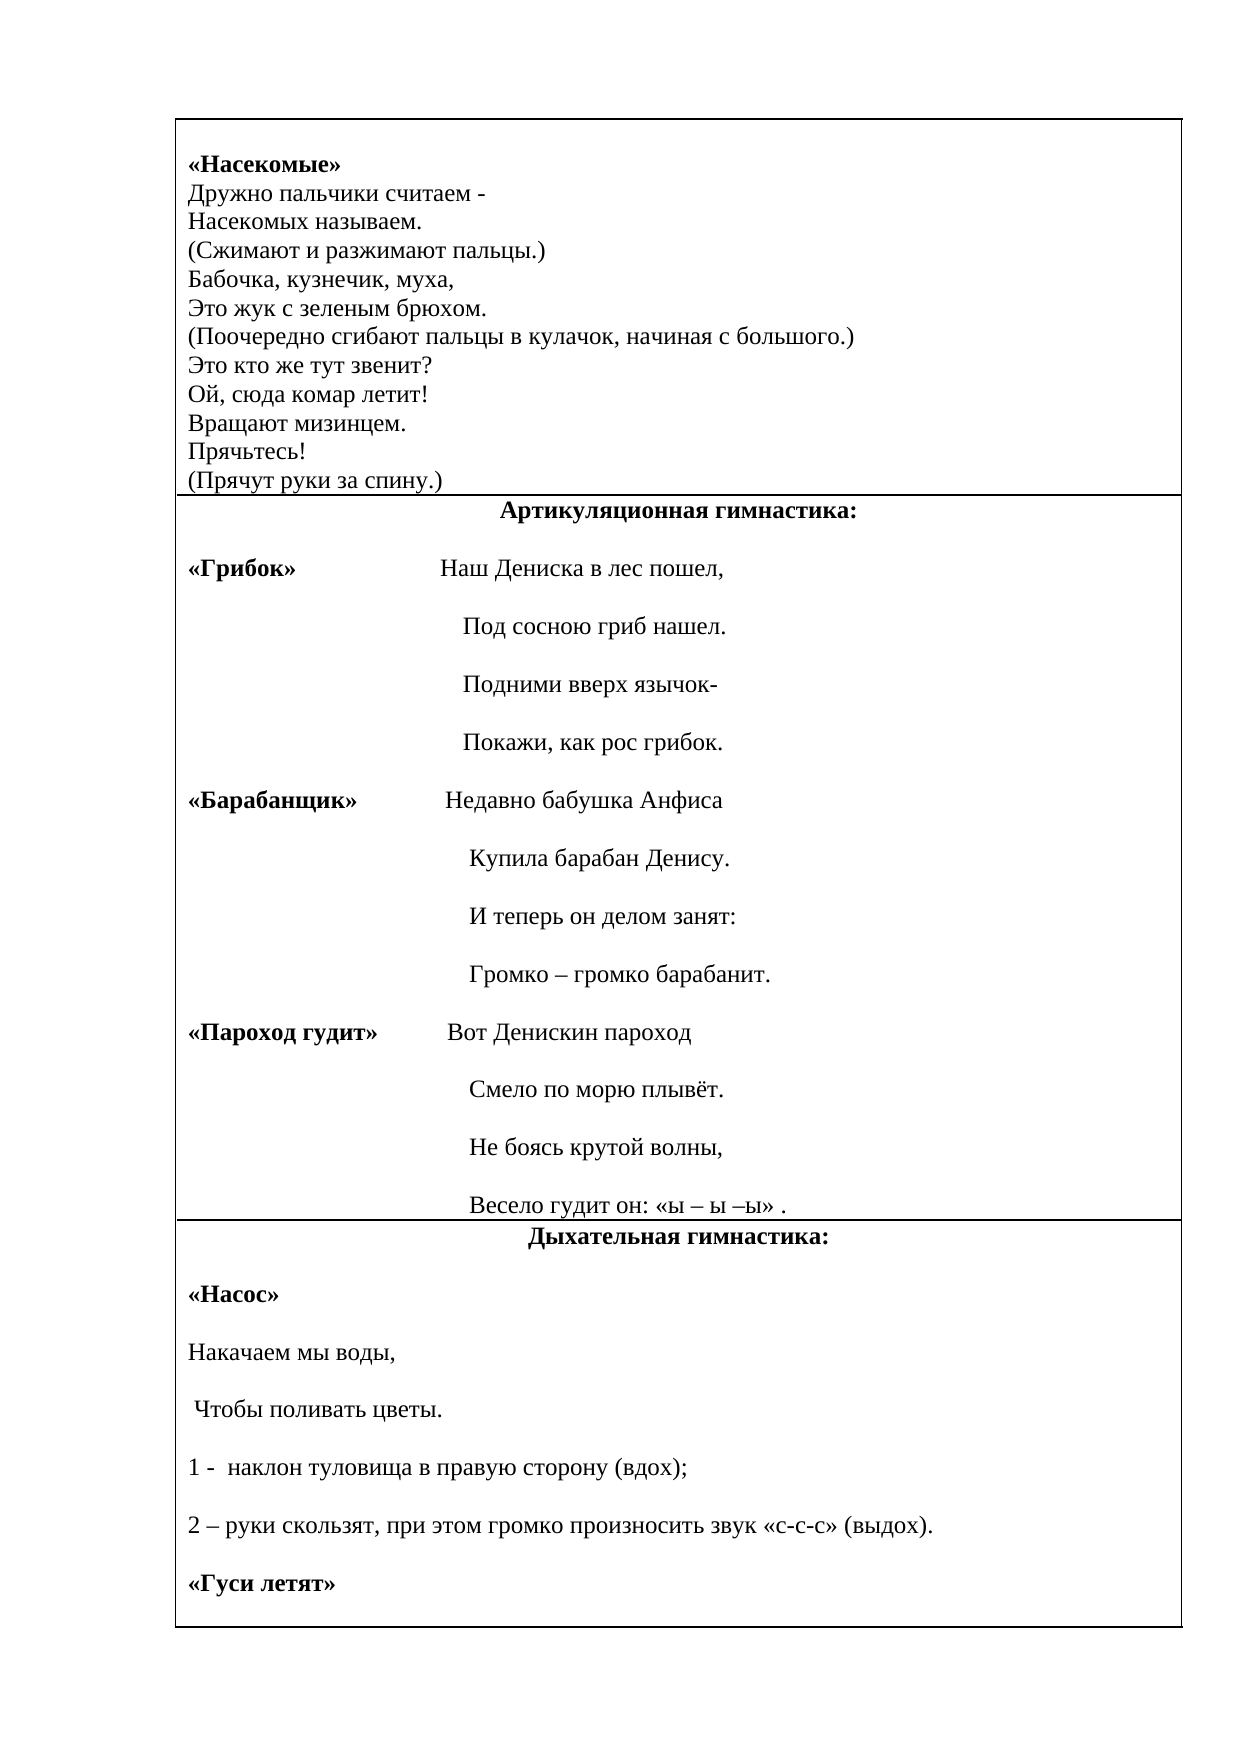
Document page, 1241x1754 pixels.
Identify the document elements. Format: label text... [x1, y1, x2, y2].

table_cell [176, 1220, 1181, 1626]
table_cell Артикуляционная гимнастика: «Грибок» Наш Дениска в лес пошел, Под сосною гриб нашел. Подними вверх язычок- Покажи, как рос грибок. «Барабанщик» Недавно бабушка Анфиса Купила барабан Денису. И теперь он делом занят: Громко – громко барабанит. «Пароход гудит» Вот Денискин пароход Смело по морю плывёт. Не боясь крутой волны, Весело гудит он: «ы – ы –ы» . [176, 495, 1181, 1219]
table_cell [176, 120, 1181, 494]
